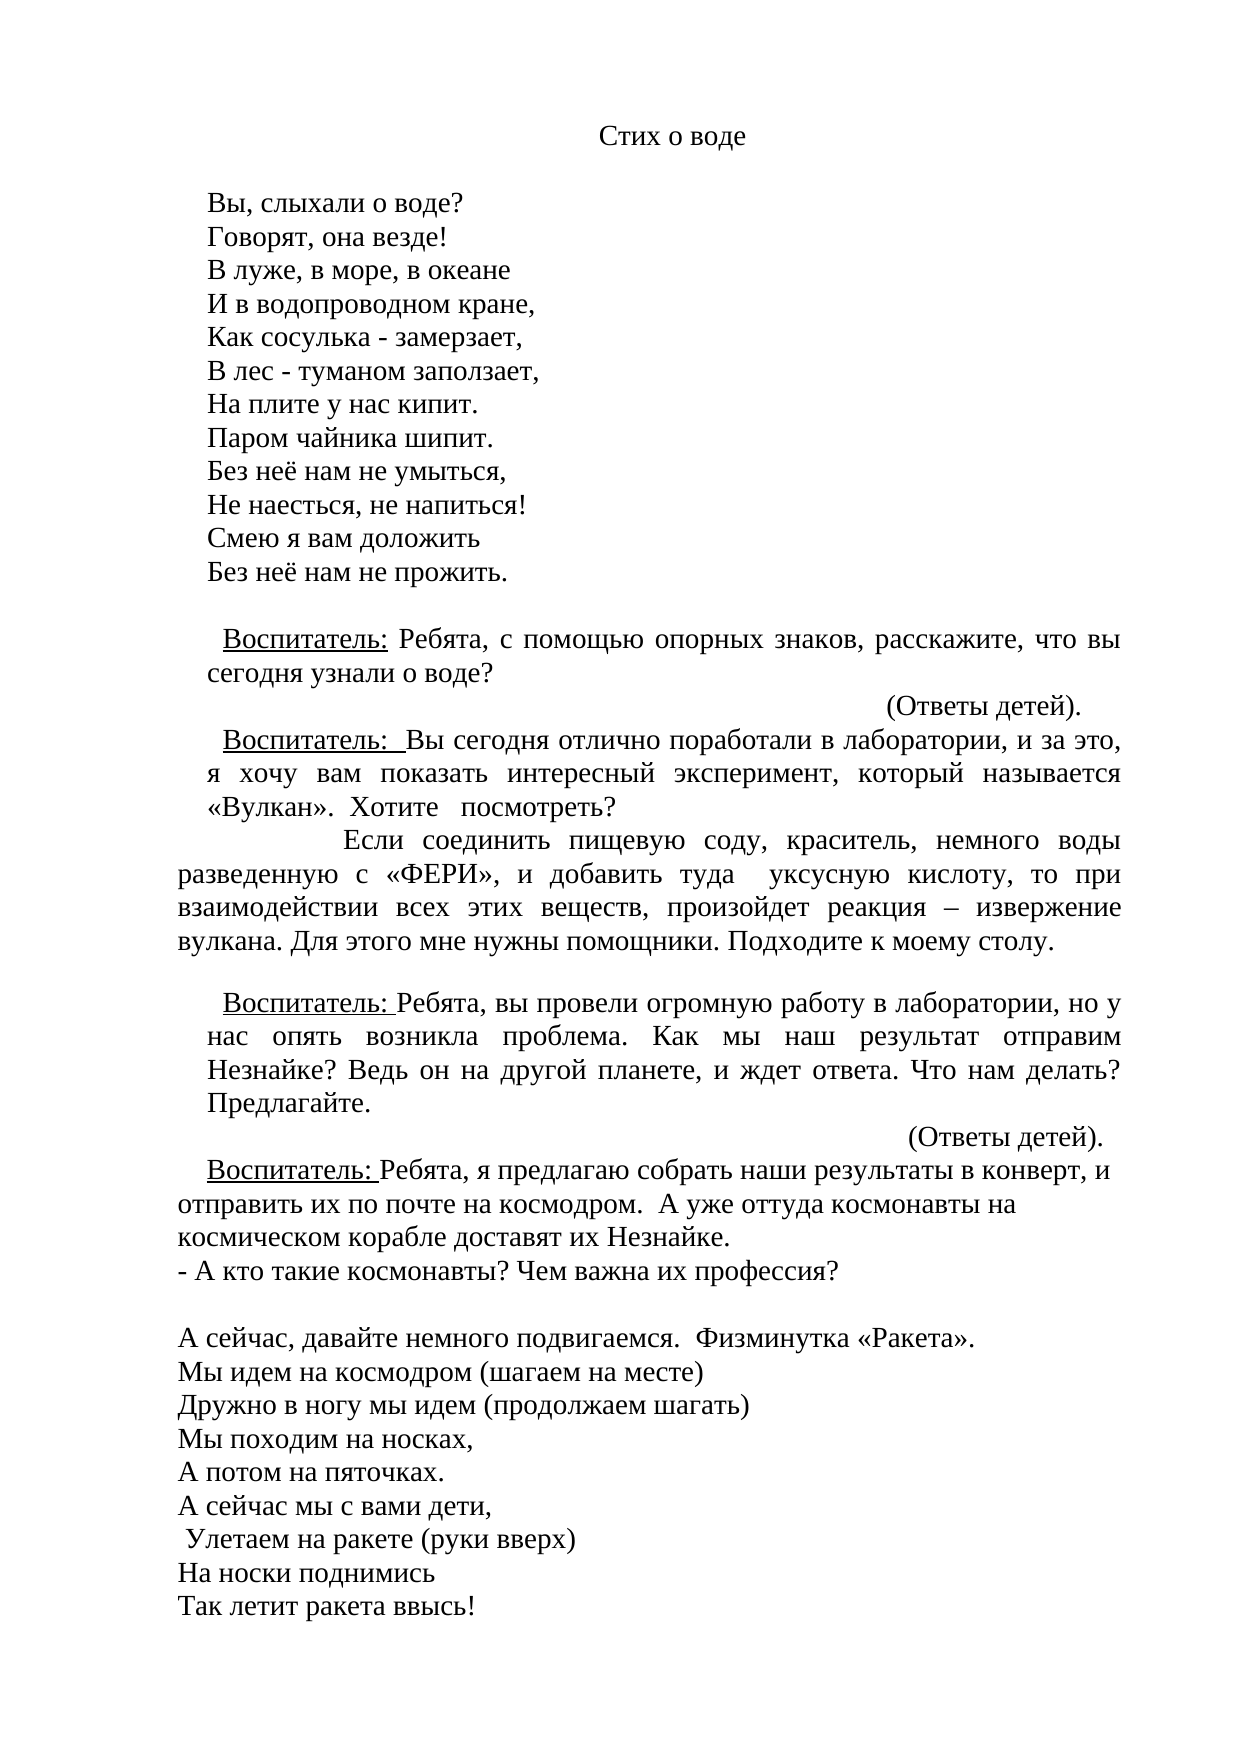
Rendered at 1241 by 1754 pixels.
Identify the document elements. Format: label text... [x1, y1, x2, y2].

text (Ответы детей). [207, 688, 1122, 722]
text Не наесться, не напиться! [207, 487, 1122, 521]
text Говорят, она везде! [207, 219, 1122, 252]
text На носки поднимись [177, 1555, 1122, 1588]
text Вы, слыхали о воде? [207, 185, 1122, 219]
text Улетаем на ракете (руки вверх) [177, 1521, 1122, 1555]
text В луже, в море, в океане [207, 252, 1122, 286]
text Без неё нам не прожить. [207, 554, 1122, 588]
text И в водопроводном кране, [207, 286, 1122, 319]
text Паром чайника шипит. [207, 420, 1122, 453]
text В лес - туманом заползает, [207, 353, 1122, 386]
text - А кто такие космонавты? Чем важна их профессия? [177, 1253, 1152, 1287]
text На плите у нас кипит. [207, 386, 1122, 420]
text Без неё нам не умыться, [207, 453, 1122, 487]
text Смею я вам доложить [207, 521, 1122, 554]
text А сейчас, давайте немного подвигаемся. Физминутка «Ракета». [177, 1320, 1152, 1354]
text Если соединить пищевую соду, краситель, немного воды разведенную с «ФЕРИ», и добавить туда уксусную кислоту, то при взаимодействии всех этих веществ, произойдет реакция – извержение вулкана. Для этого мне нужны помощники. Подходите к моему столу. [177, 822, 1122, 957]
text Воспитатель: Ребята, вы провели огромную работу в лаборатории, но у нас опять возникла проблема. Как мы наш результат отправим Незнайке? Ведь он на другой планете, и ждет ответа. Что нам делать? Предлагайте. [207, 985, 1122, 1119]
text Воспитатель: Вы сегодня отлично поработали в лаборатории, и за это, я хочу вам показать интересный эксперимент, который называется «Вулкан». Хотите посмотреть? [207, 722, 1122, 822]
text Мы идем на космодром (шагаем на месте) [177, 1354, 1122, 1387]
text Воспитатель: Ребята, я предлагаю собрать наши результаты в конверт, и отправить их по почте на космодром. А уже оттуда космонавты на космическом корабле доставят их Незнайке. [177, 1152, 1152, 1253]
text Дружно в ногу мы идем (продолжаем шагать) [177, 1387, 1122, 1421]
text Стих о воде [207, 118, 1122, 152]
text А потом на пяточках. [177, 1454, 1122, 1488]
text Как сосулька - замерзает, [207, 319, 1122, 353]
text Так летит ракета ввысь! [177, 1588, 1122, 1622]
text Воспитатель: Ребята, с помощью опорных знаков, расскажите, что вы сегодня узнали о воде? [207, 621, 1122, 688]
text Мы походим на носках, [177, 1421, 1122, 1454]
text (Ответы детей). [207, 1119, 1122, 1152]
text А сейчас мы с вами дети, [177, 1488, 1122, 1521]
